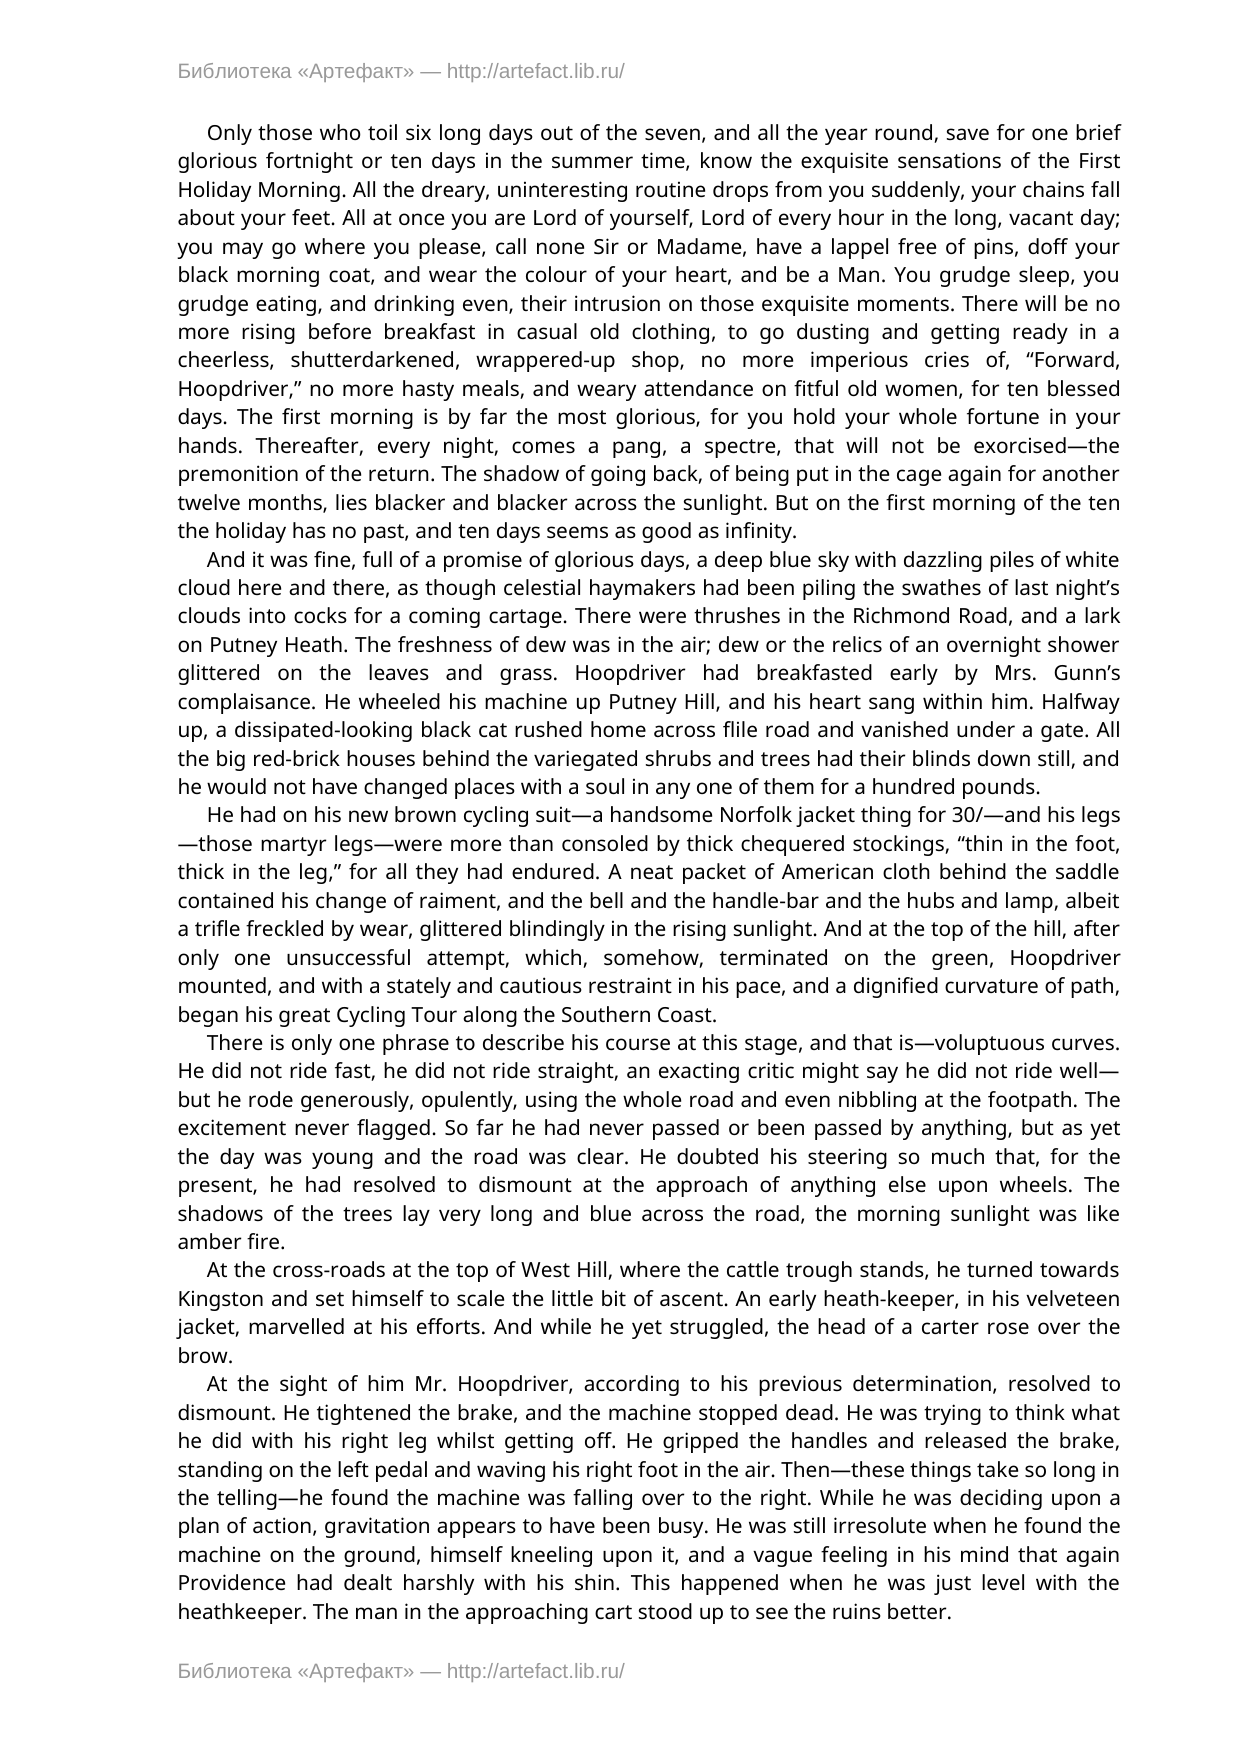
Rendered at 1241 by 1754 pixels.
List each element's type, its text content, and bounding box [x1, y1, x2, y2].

text There is only one phrase to describe his course at this stage, and that is—voluptuous curves. He did not ride fast, he did not ride straight, an exacting critic might say he did not ride well—but he rode generously, opulently, using the whole road and even nibbling at the footpath. The excitement never flagged. So far he had never passed or been passed by anything, but as yet the day was young and the road was clear. He doubted his steering so much that, for the present, he had resolved to dismount at the approach of anything else upon wheels. The shadows of the trees lay very long and blue across the road, the morning sunlight was like amber fire. [177, 1028, 1122, 1256]
text Only those who toil six long days out of the seven, and all the year round, save for one brief glorious fortnight or ten days in the summer time, know the exquisite sensations of the First Holiday Morning. All the dreary, uninteresting routine drops from you suddenly, your chains fall about your feet. All at once you are Lord of yourself, Lord of every hour in the long, vacant day; you may go where you please, call none Sir or Madame, have a lappel free of pins, doff your black morning coat, and wear the colour of your heart, and be a Man. You grudge sleep, you grudge eating, and drinking even, their intrusion on those exquisite moments. There will be no more rising before breakfast in casual old clothing, to go dusting and getting ready in a cheerless, shutterdarkened, wrappered-up shop, no more imperious cries of, “Forward, Hoopdriver,” no more hasty meals, and weary attendance on fitful old women, for ten blessed days. The first morning is by far the most glorious, for you hold your whole fortune in your hands. Thereafter, every night, comes a pang, a spectre, that will not be exorcised—the premonition of the return. The shadow of going back, of being put in the cage again for another twelve months, lies blacker and blacker across the sunlight. But on the first morning of the ten the holiday has no past, and ten days seems as good as infinity. [177, 118, 1122, 545]
text And it was fine, full of a promise of glorious days, a deep blue sky with dazzling piles of white cloud here and there, as though celestial haymakers had been piling the swathes of last night’s clouds into cocks for a coming cartage. There were thrushes in the Richmond Road, and a lark on Putney Heath. The freshness of dew was in the air; dew or the relics of an overnight shower glittered on the leaves and grass. Hoopdriver had breakfasted early by Mrs. Gunn’s complaisance. He wheeled his machine up Putney Hill, and his heart sang within him. Halfway up, a dissipated-looking black cat rushed home across flile road and vanished under a gate. All the big red-brick houses behind the variegated shrubs and trees had their blinds down still, and he would not have changed places with a soul in any one of them for a hundred pounds. [177, 545, 1122, 801]
text At the sight of him Mr. Hoopdriver, according to his previous determination, resolved to dismount. He tightened the brake, and the machine stopped dead. He was trying to think what he did with his right leg whilst getting off. He gripped the handles and released the brake, standing on the left pedal and waving his right foot in the air. Then—these things take so long in the telling—he found the machine was falling over to the right. While he was deciding upon a plan of action, gravitation appears to have been busy. He was still irresolute when he found the machine on the ground, himself kneeling upon it, and a vague feeling in his mind that again Providence had dealt harshly with his shin. This happened when he was just level with the heathkeeper. The man in the approaching cart stood up to see the ruins better. [177, 1369, 1122, 1625]
text At the cross-roads at the top of West Hill, where the cattle trough stands, he turned towards Kingston and set himself to scale the little bit of ascent. An early heath-keeper, in his velveteen jacket, marvelled at his efforts. And while he yet struggled, the head of a carter rose over the brow. [177, 1256, 1122, 1369]
text He had on his new brown cycling suit—a handsome Norfolk jacket thing for 30/—and his legs—those martyr legs—were more than consoled by thick chequered stockings, “thin in the foot, thick in the leg,” for all they had endured. A neat packet of American cloth behind the saddle contained his change of raiment, and the bell and the handle-bar and the hubs and lamp, albeit a trifle freckled by wear, glittered blindingly in the rising sunlight. And at the top of the hill, after only one unsuccessful attempt, which, somehow, terminated on the green, Hoopdriver mounted, and with a stately and cautious restraint in his pace, and a dignified curvature of path, began his great Cycling Tour along the Southern Coast. [177, 801, 1122, 1028]
